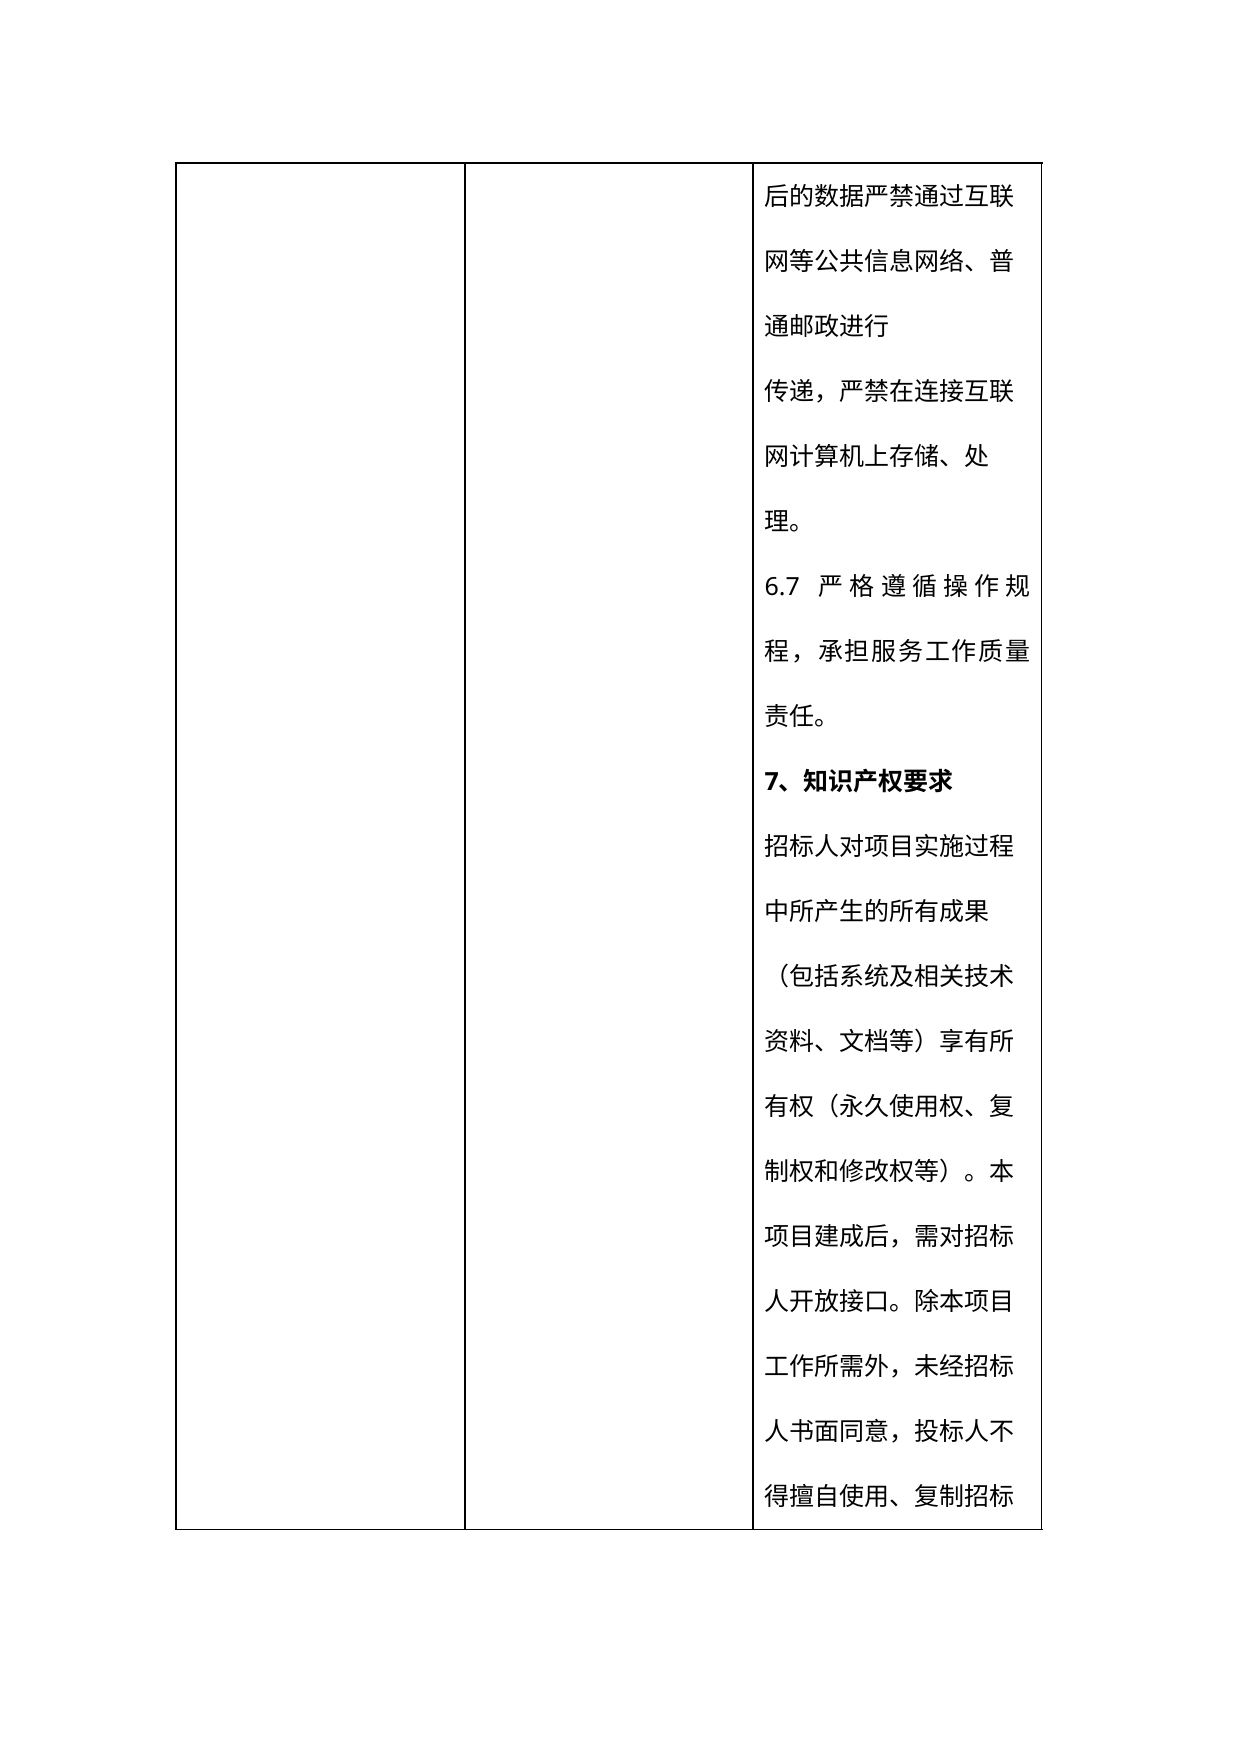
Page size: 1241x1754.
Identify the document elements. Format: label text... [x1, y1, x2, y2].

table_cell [754, 164, 1041, 1528]
table_cell [466, 164, 752, 1528]
table_cell 1 [177, 164, 464, 1528]
